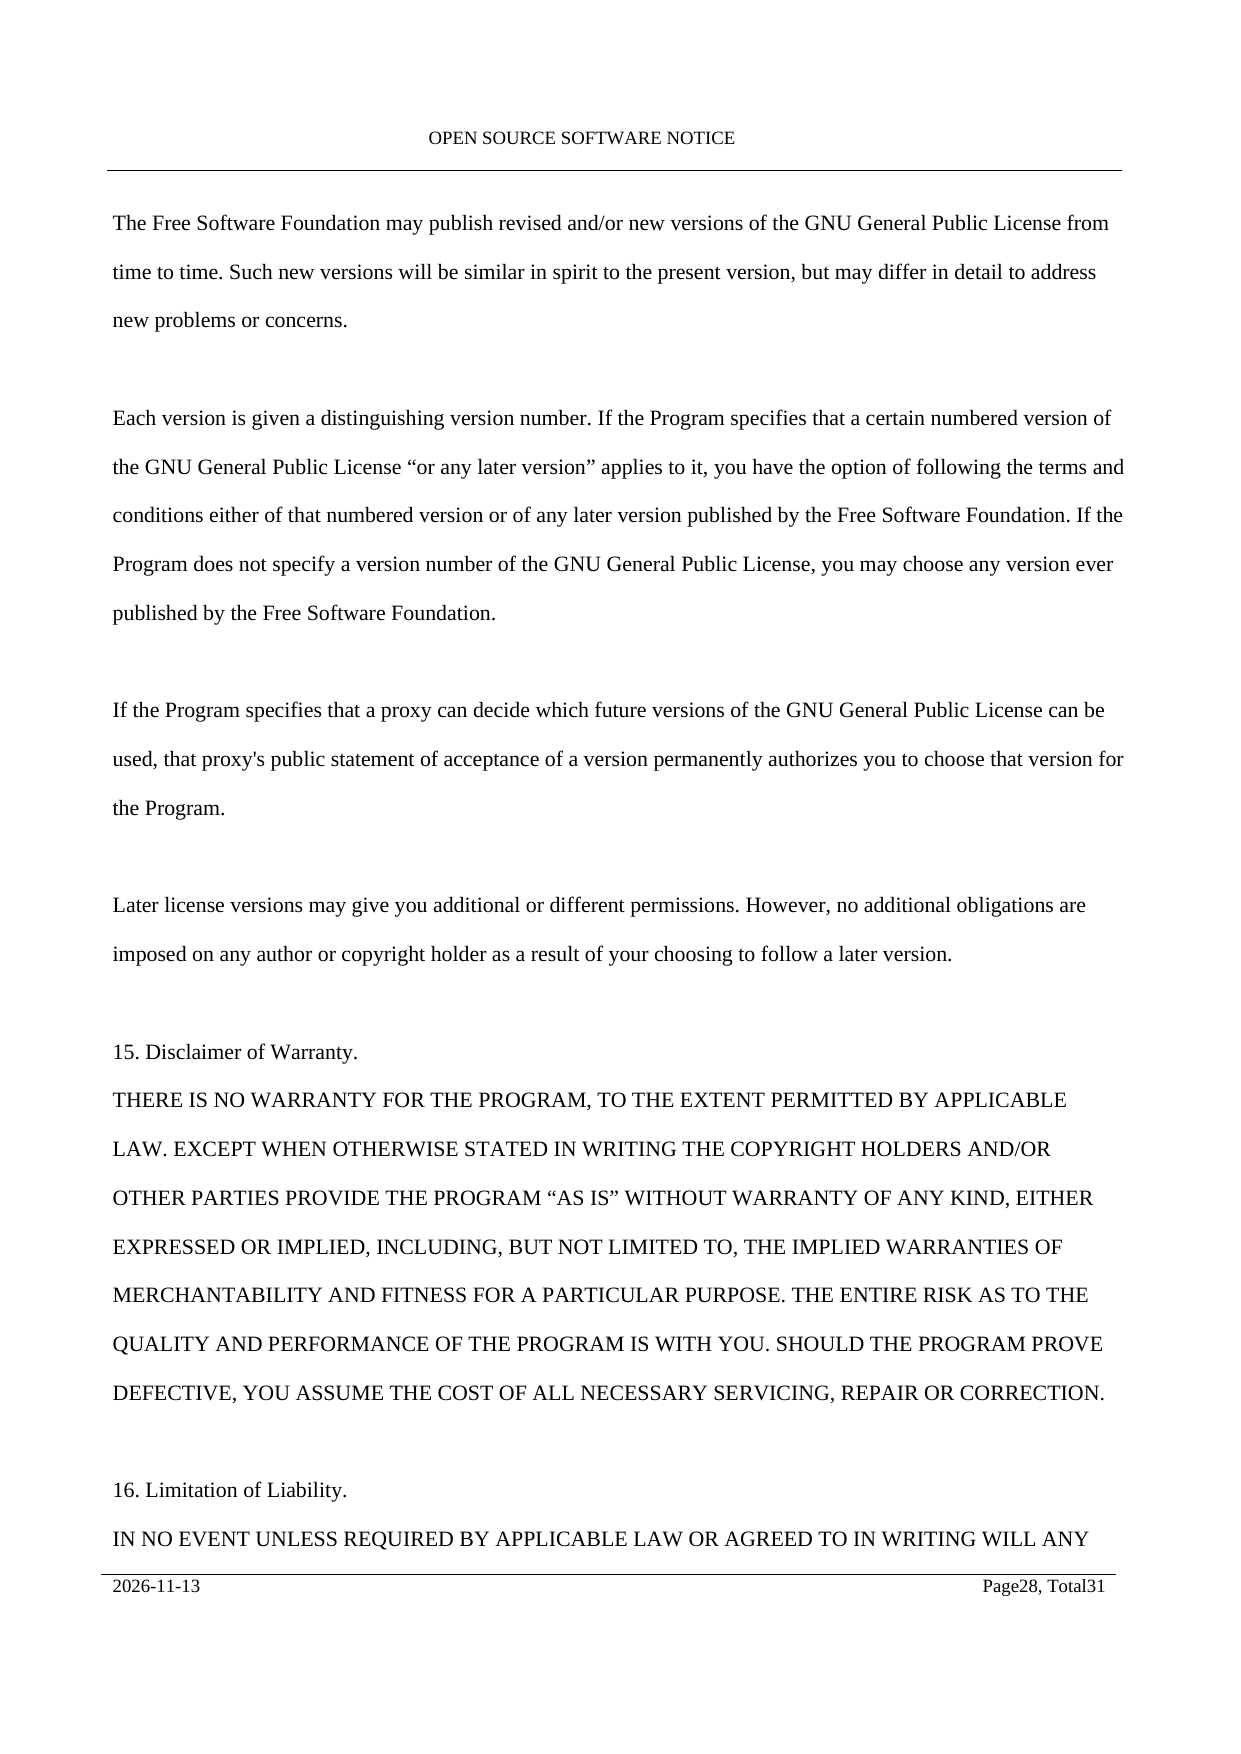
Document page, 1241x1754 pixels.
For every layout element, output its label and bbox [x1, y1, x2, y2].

text [112, 206, 1128, 1555]
